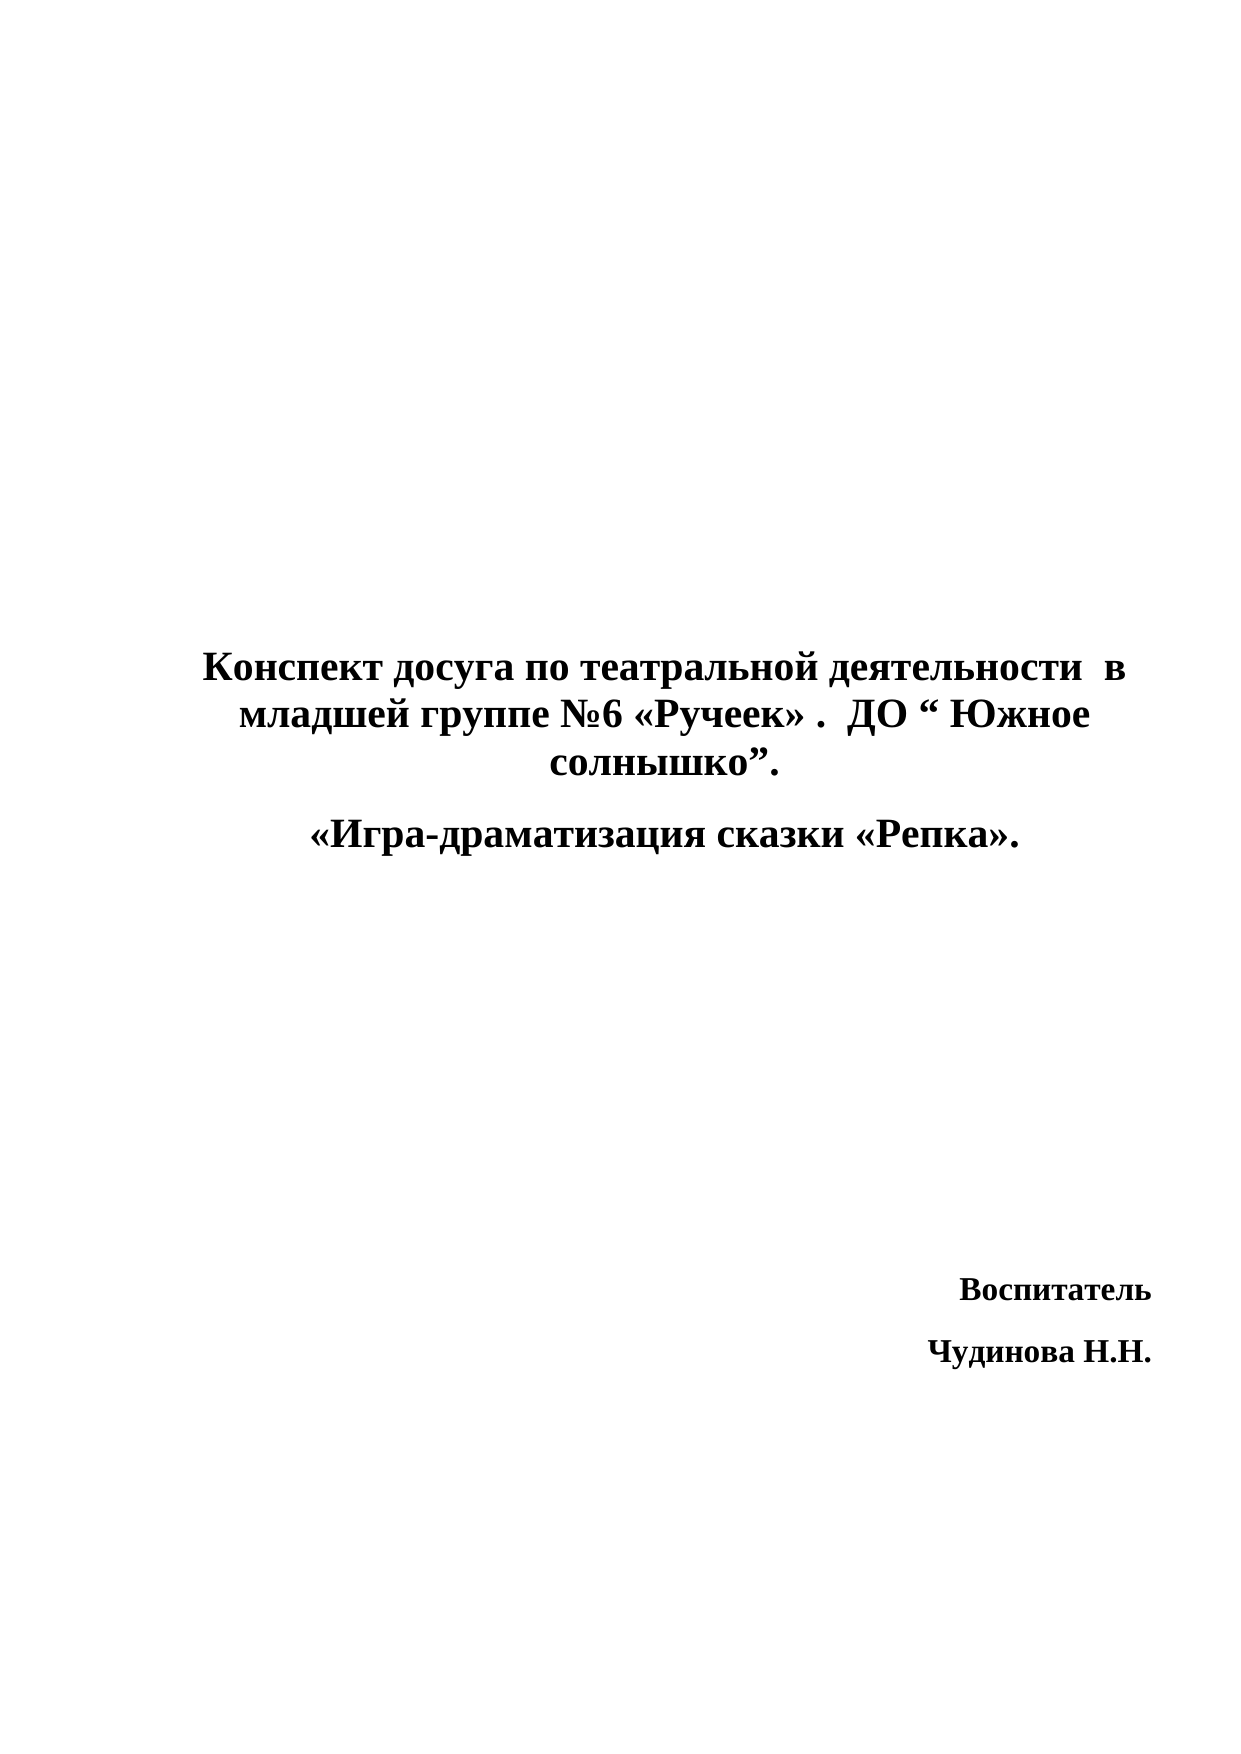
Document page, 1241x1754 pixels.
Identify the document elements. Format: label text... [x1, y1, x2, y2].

text Конспект досуга по театральной деятельности в младшей группе №6 «Ручеек» . ДО “ Южное солнышко”. [177, 641, 1152, 785]
text «Игра-драматизация сказки «Репка». [177, 808, 1152, 856]
text Чудинова Н.Н. [177, 1331, 1152, 1369]
text Воспитатель [177, 1269, 1152, 1308]
